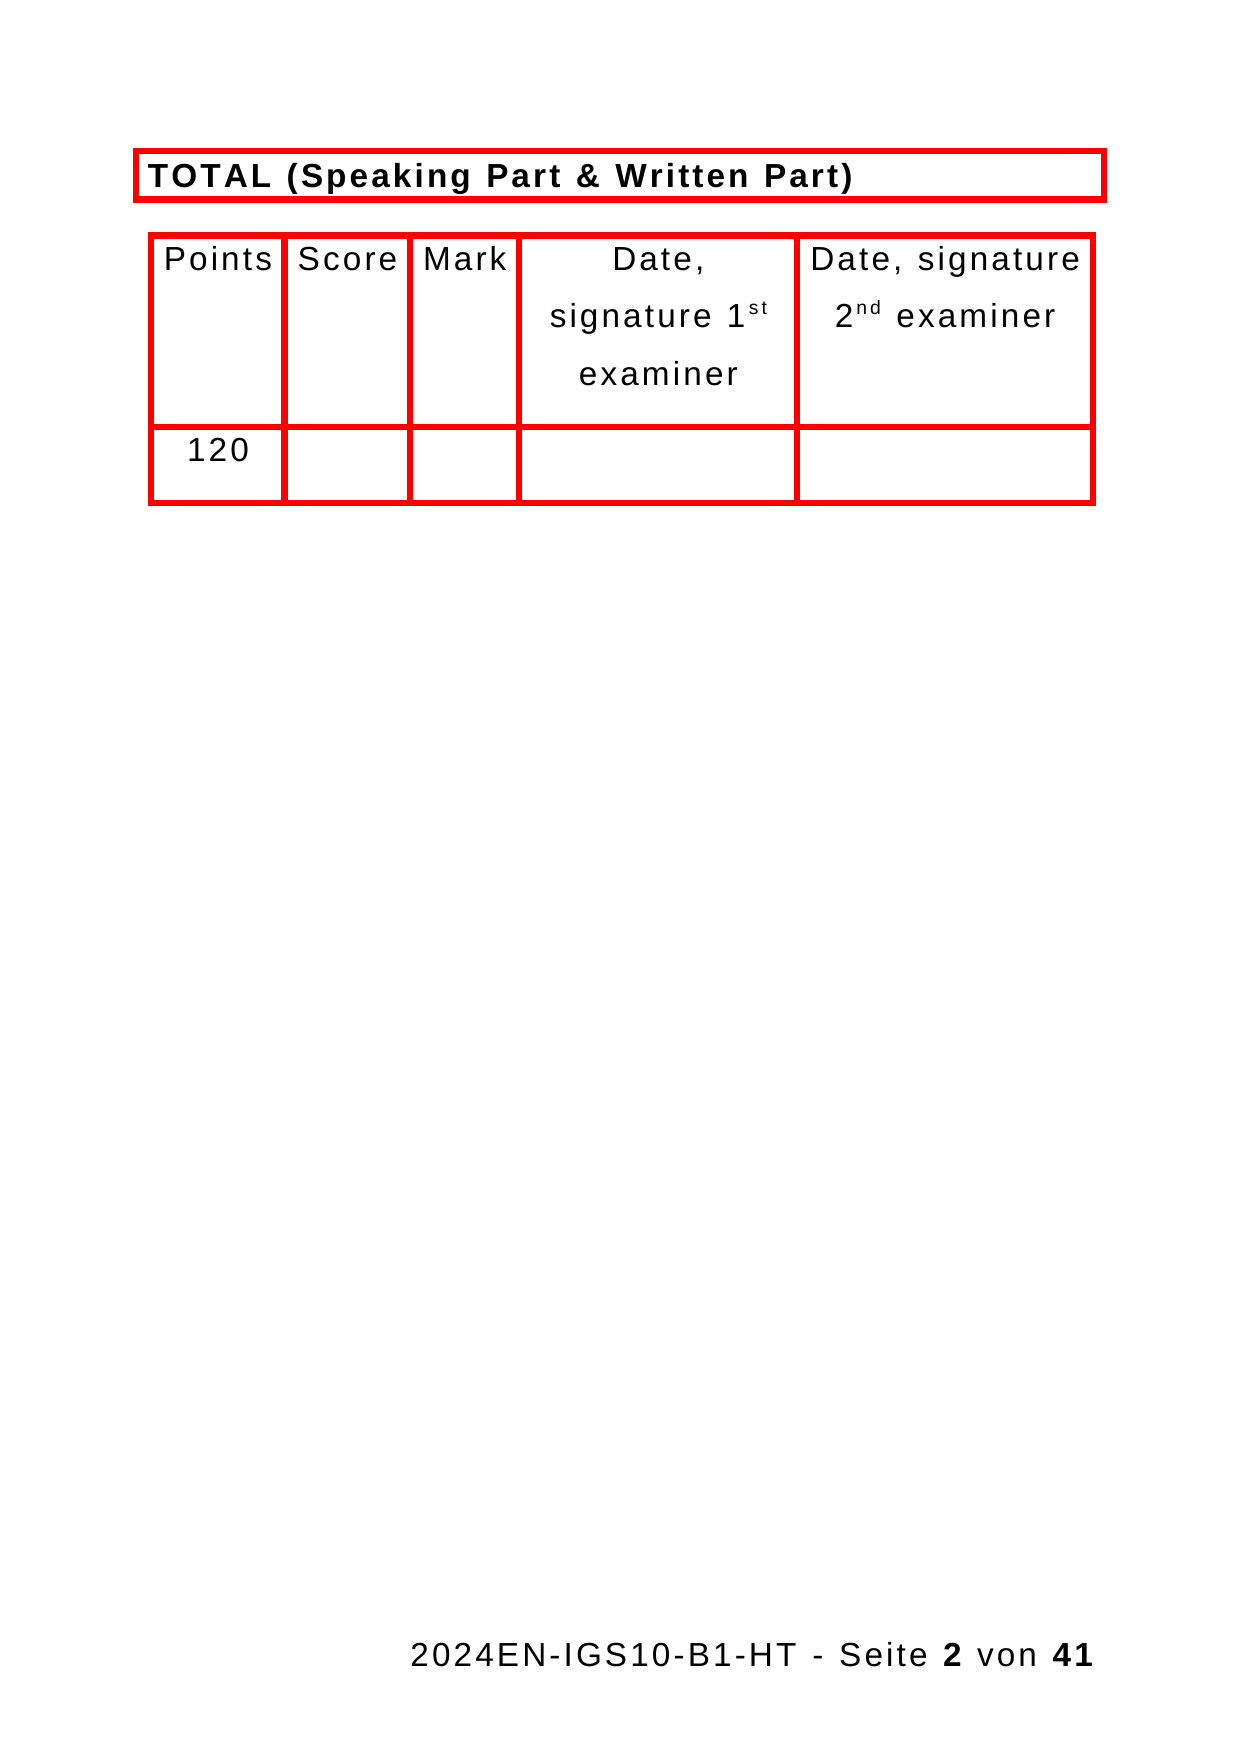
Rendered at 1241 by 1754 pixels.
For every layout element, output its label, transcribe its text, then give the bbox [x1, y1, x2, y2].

table_cell 120 [154, 430, 281, 500]
subtitle TOTAL (Speaking Part & Written Part) [139, 154, 1101, 196]
table_header Date, signature 1st examiner [522, 239, 794, 424]
table_header Mark [413, 239, 516, 424]
table_header Points [154, 239, 281, 424]
table_header Score [288, 239, 407, 424]
table_cell [522, 430, 794, 500]
table_cell [800, 430, 1090, 500]
table_cell [288, 430, 407, 500]
table_cell [413, 430, 516, 500]
table_header Date, signature 2nd examiner [800, 239, 1090, 424]
